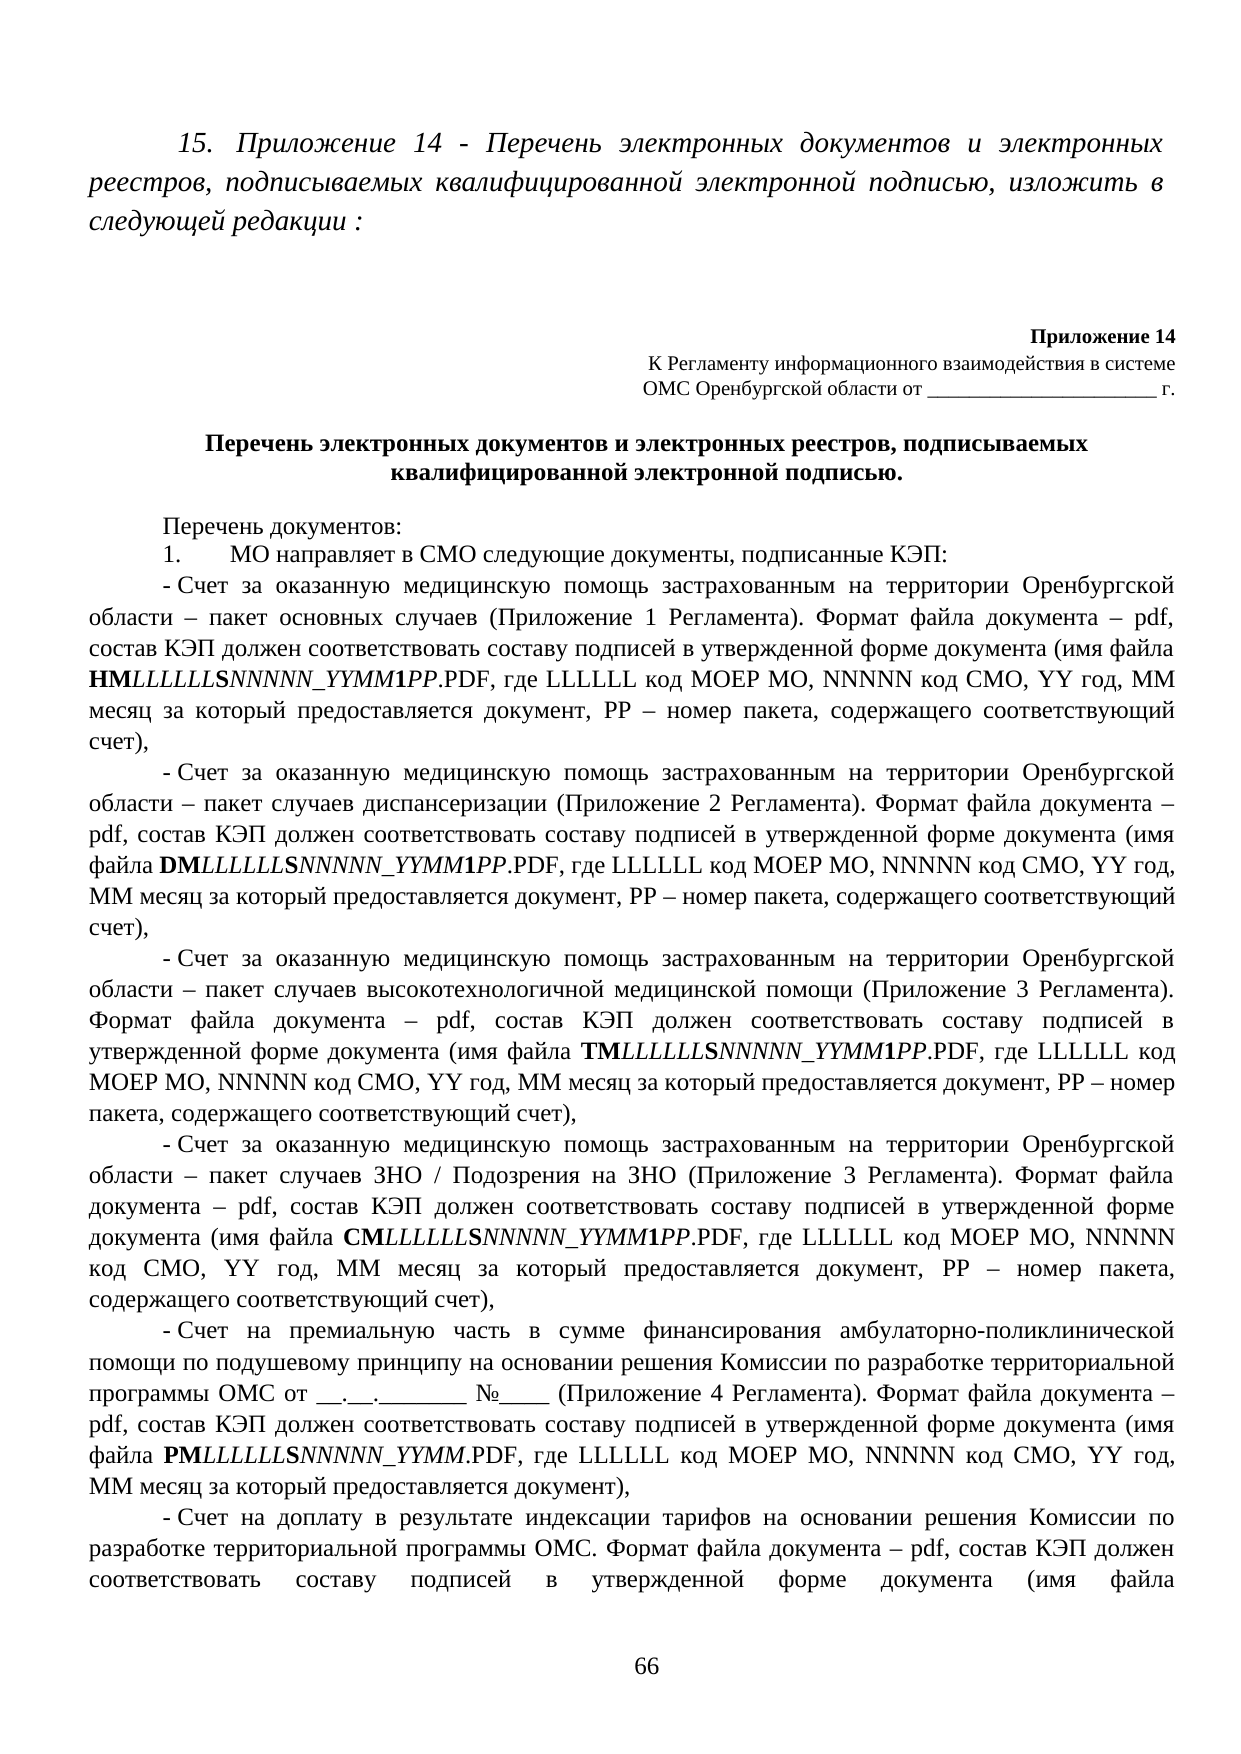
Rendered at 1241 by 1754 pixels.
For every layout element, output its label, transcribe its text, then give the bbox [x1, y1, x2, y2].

list Счет за оказанную медицинскую помощь застрахованным на территории Оренбургской области – пакет случаев диспансеризации (Приложение 2 Регламента). Формат файла документа – pdf, состав КЭП должен соответствовать составу подписей в утвержденной форме документа (имя файла DMLLLLLLSNNNNN_YYMM1PP.PDF, где LLLLLL код МОЕР МО, NNNNN код СМО, YY год, MM месяц за который предоставляется документ, PP – номер пакета, содержащего соответствующий счет), [89, 757, 1176, 941]
subtitle Приложение 14 [89, 324, 1176, 348]
text Перечень документов: [89, 511, 1176, 539]
list Счет за оказанную медицинскую помощь застрахованным на территории Оренбургской области – пакет случаев высокотехнологичной медицинской помощи (Приложение 3 Регламента). Формат файла документа – pdf, состав КЭП должен соответствовать составу подписей в утвержденной форме документа (имя файла TMLLLLLLSNNNNN_YYMM1PP.PDF, где LLLLLL код МОЕР МО, NNNNN код СМО, YY год, MM месяц за который предоставляется документ, PP – номер пакета, содержащего соответствующий счет), [89, 943, 1176, 1127]
list МО направляет в СМО следующие документы, подписанные КЭП: [162, 539, 1176, 568]
list Счет за оказанную медицинскую помощь застрахованным на территории Оренбургской области – пакет основных случаев (Приложение 1 Регламента). Формат файла документа – pdf, состав КЭП должен соответствовать составу подписей в утвержденной форме документа (имя файла HMLLLLLLSNNNNN_YYMM1PP.PDF, где LLLLLL код МОЕР МО, NNNNN код СМО, YY год, MM месяц за который предоставляется документ, PP – номер пакета, содержащего соответствующий счет), [89, 571, 1176, 754]
list Счет за оказанную медицинскую помощь застрахованным на территории Оренбургской области – пакет случаев ЗНО / Подозрения на ЗНО (Приложение 3 Регламента). Формат файла документа – pdf, состав КЭП должен соответствовать составу подписей в утвержденной форме документа (имя файла CMLLLLLLSNNNNN_YYMM1PP.PDF, где LLLLLL код МОЕР МО, NNNNN код СМО, YY год, MM месяц за который предоставляется документ, PP – номер пакета, содержащего соответствующий счет), [89, 1129, 1176, 1313]
list Счет на премиальную часть в сумме финансирования амбулаторно-поликлинической помощи по подушевому принципу на основании решения Комиссии по разработке территориальной программы ОМС от __.__._______ №____ (Приложение 4 Регламента). Формат файла документа – pdf, состав КЭП должен соответствовать составу подписей в утвержденной форме документа (имя файла PMLLLLLLSNNNNN_YYMM.PDF, где LLLLLL код МОЕР МО, NNNNN код СМО, YY год, MM месяц за который предоставляется документ), [89, 1316, 1176, 1499]
text ОМС Оренбургской области от ______________________ г. [89, 375, 1176, 399]
text Перечень электронных документов и электронных реестров, подписываемых квалифицированной электронной подписью. [89, 428, 1205, 486]
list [89, 1502, 1176, 1593]
list Приложение 14 - Перечень электронных документов и электронных реестров, подписываемых квалифицированной электронной подписью, изложить в следующей редакции : [89, 126, 1167, 236]
text К Регламенту информационного взаимодействия в системе [89, 351, 1176, 375]
